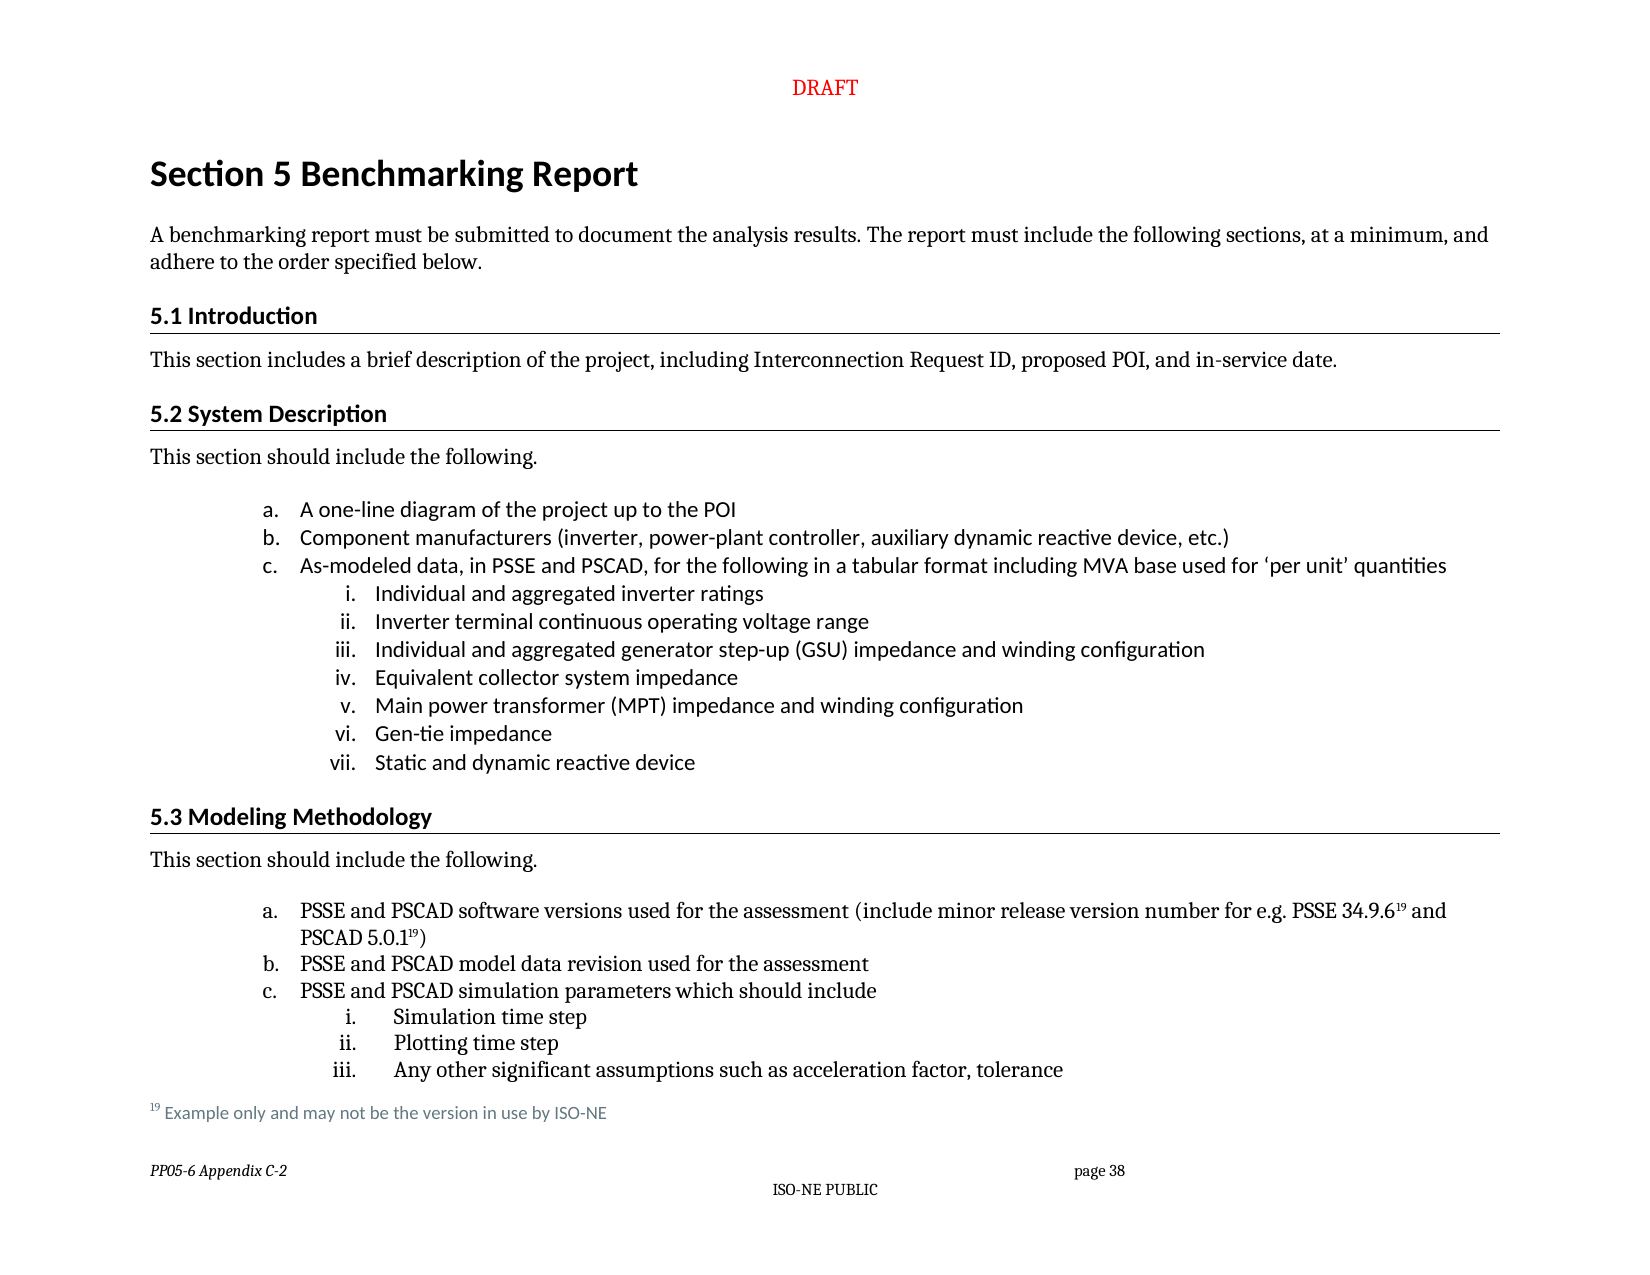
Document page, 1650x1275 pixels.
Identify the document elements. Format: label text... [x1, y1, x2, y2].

subtitle System Description [150, 398, 1500, 430]
list Main power transformer (MPT) impedance and winding configuration [356, 692, 1500, 719]
subtitle Modeling Methodology [150, 801, 1500, 833]
list Static and dynamic reactive device [356, 748, 1500, 776]
list Component manufacturers (inverter, power-plant controller, auxiliary dynamic reactive device, etc.) [262, 523, 1500, 551]
list PSSE and PSCAD simulation parameters which should include [262, 977, 1500, 1004]
text A benchmarking report must be submitted to document the analysis results. The report must include the following sections, at a minimum, and adhere to the order specified below. [150, 221, 1500, 275]
list PSSE and PSCAD software versions used for the assessment (include minor release version number for e.g. PSSE 34.9.6 and PSCAD 5.0.119) [262, 898, 1500, 951]
list As-modeled data, in PSSE and PSCAD, for the following in a tabular format including MVA base used for ‘per unit’ quantities [262, 551, 1500, 579]
list Gen-tie impedance [356, 719, 1500, 748]
list Inverter terminal continuous operating voltage range [356, 607, 1500, 636]
subtitle Introduction [150, 300, 1500, 333]
text This section should include the following. [150, 443, 1500, 470]
text This section includes a brief description of the project, including Interconnection Request ID, proposed POI, and in-service date. [150, 346, 1500, 373]
text This section should include the following. [150, 846, 1500, 873]
list Plotting time step [356, 1030, 1500, 1056]
list A one-line diagram of the project up to the POI [262, 495, 1500, 523]
list Individual and aggregated inverter ratings [356, 579, 1500, 607]
list PSSE and PSCAD model data revision used for the assessment [262, 951, 1500, 977]
list Any other significant assumptions such as acceleration factor, tolerance [356, 1056, 1500, 1083]
list Equivalent collector system impedance [356, 663, 1500, 692]
subtitle Benchmarking Report [150, 150, 1500, 196]
list Simulation time step [356, 1004, 1500, 1030]
list Individual and aggregated generator step-up (GSU) impedance and winding configuration [356, 636, 1500, 663]
